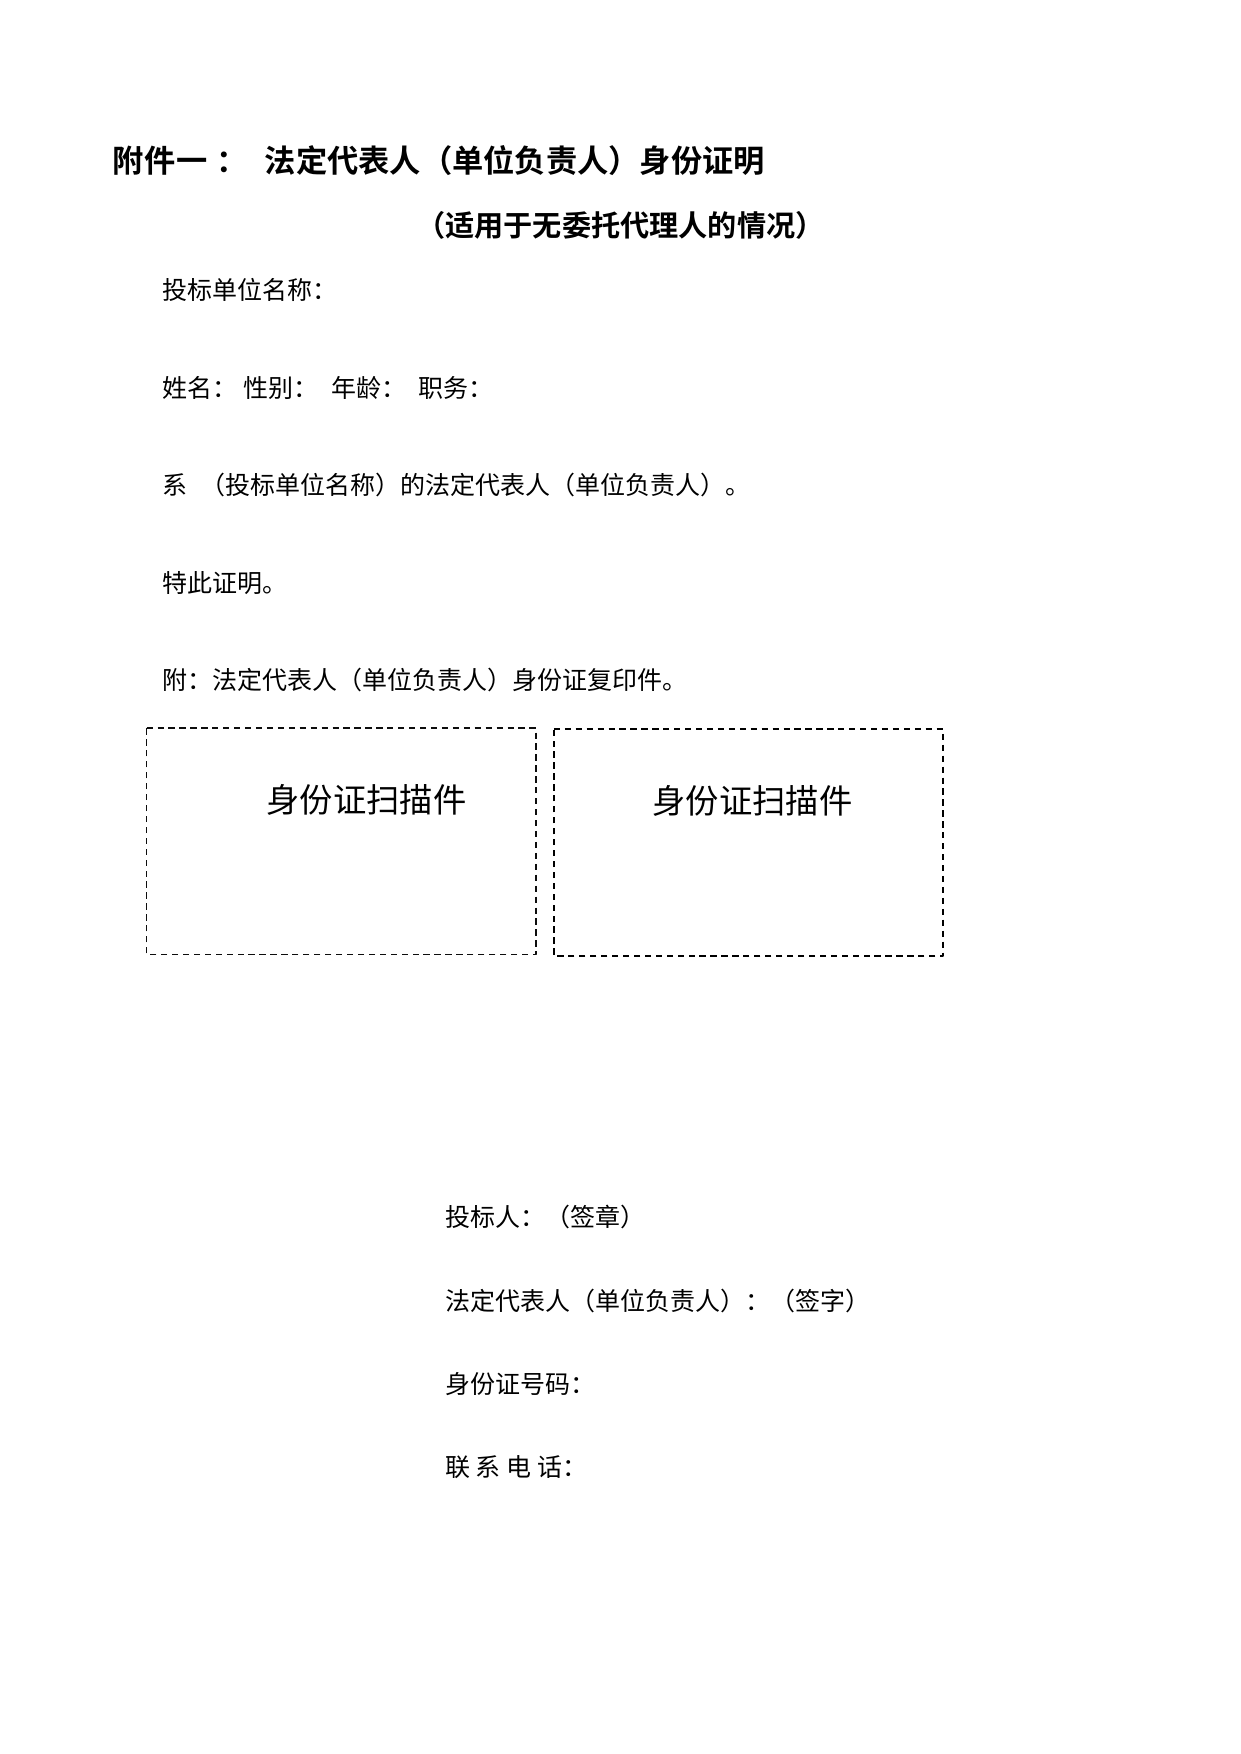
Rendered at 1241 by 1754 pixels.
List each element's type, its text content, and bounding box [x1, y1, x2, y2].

text 投标人：（签章） [112, 1183, 1128, 1248]
text 特此证明。 [112, 549, 1128, 614]
text （适用于无委托代理人的情况） [112, 191, 1128, 256]
text 附件一 ： 法定代表人（单位负责人）身份证明 [112, 126, 1128, 191]
text 附：法定代表人（单位负责人）身份证复印件。 [112, 646, 1128, 711]
text 身份证号码： [112, 1350, 1128, 1415]
text 姓名： 性别： 年龄： 职务： [112, 354, 1128, 419]
text 联 系 电 话： [112, 1433, 1128, 1498]
text 系 （投标单位名称）的法定代表人（单位负责人）。 [112, 451, 1128, 516]
text 法定代表人（单位负责人）：（签字） [112, 1267, 1128, 1332]
text 投标单位名称： [112, 256, 1128, 321]
